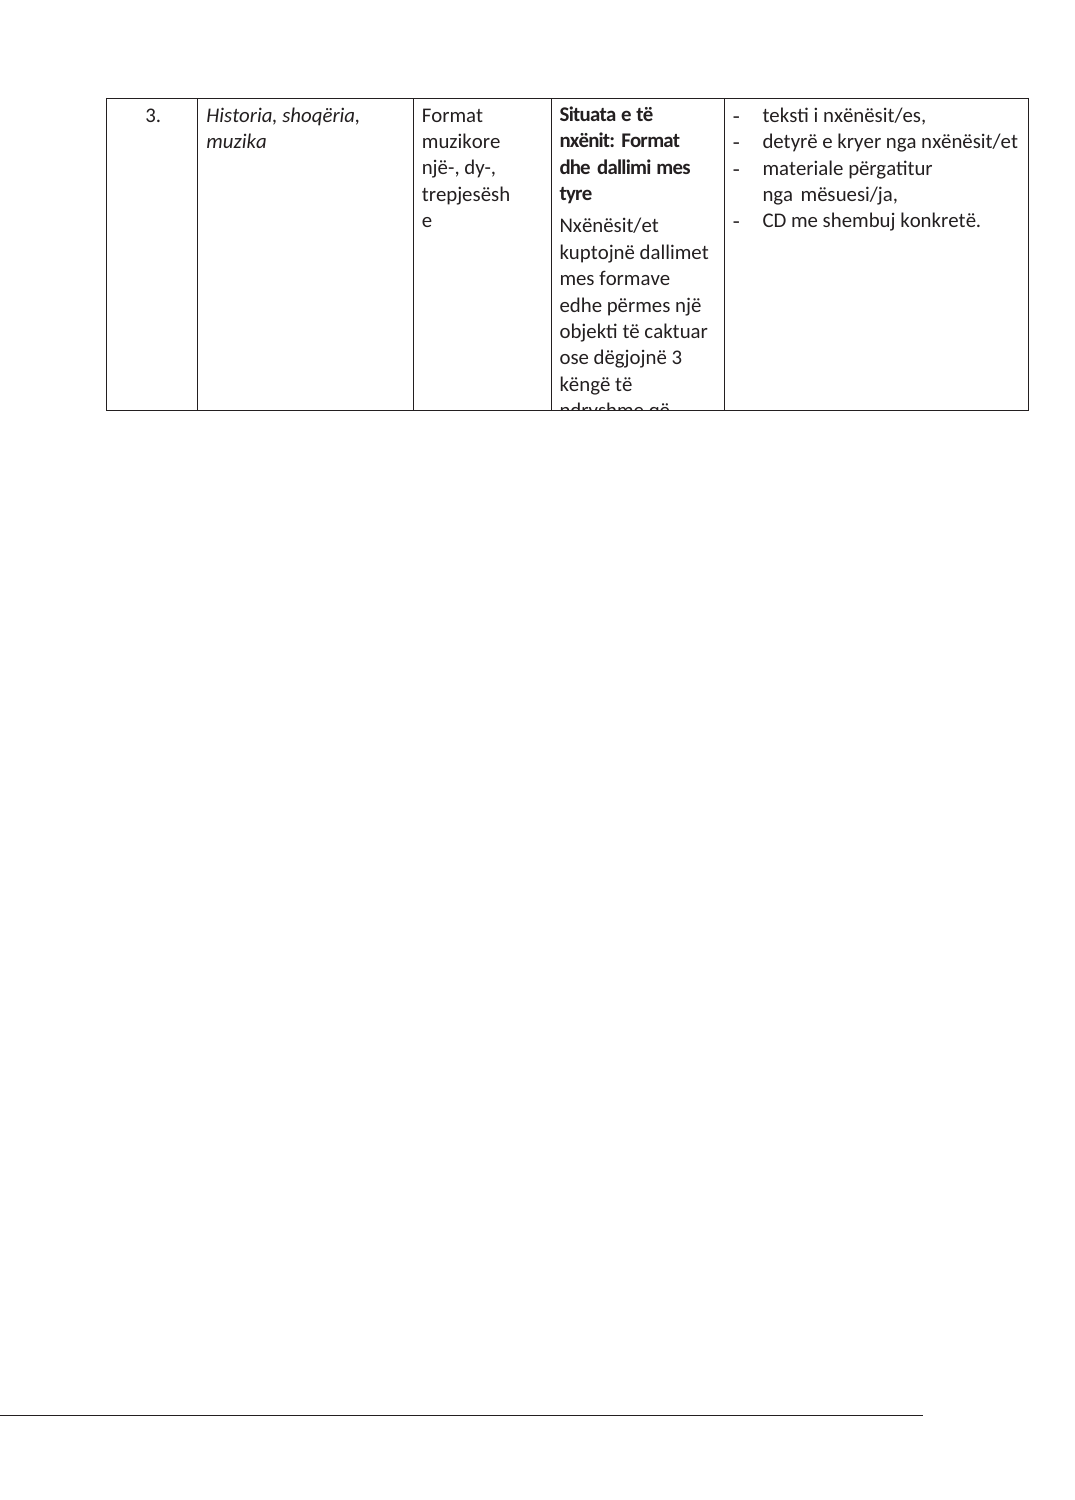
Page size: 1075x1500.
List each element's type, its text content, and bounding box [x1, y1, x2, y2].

table_cell Situata e të nxënit: Format dhe dallimi mes tyre Nxënësit/et kuptojnë dallimet mes formave edhe përmes një objekti të caktuar ose dëgjojnë 3 këngë të ndryshme që kanë forma 1,- 2-, 3-pjesëshe. [552, 99, 724, 409]
table_cell teksti i nxënësit/es, detyrë e kryer nga nxënësit/et materiale përgatitur nga mësuesi/ja, CD me shembuj konkretë. [725, 99, 1028, 409]
table_cell Format muzikore një-, dy-, trepjesëshe [414, 99, 551, 409]
table_cell 3. [107, 99, 197, 409]
table_cell Historia, shoqëria, muzika [198, 99, 413, 409]
